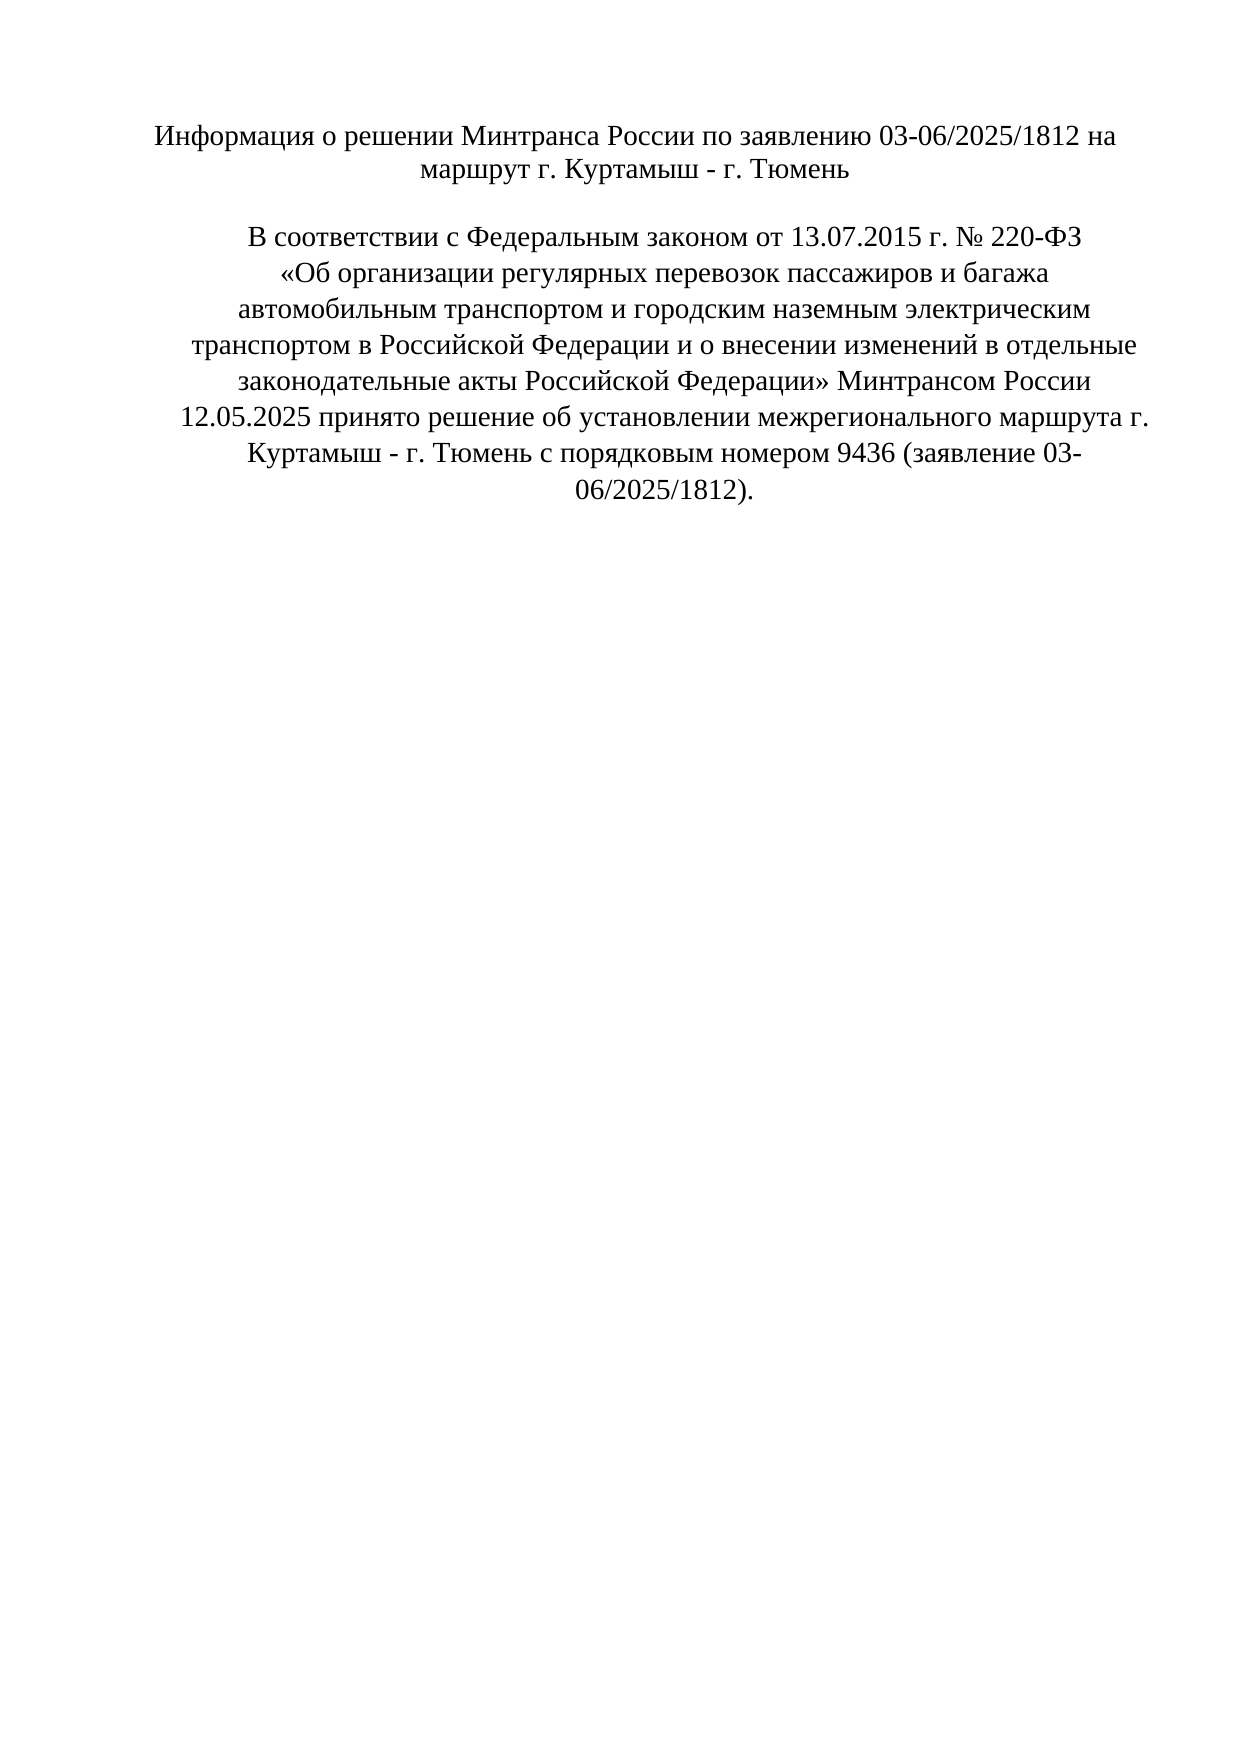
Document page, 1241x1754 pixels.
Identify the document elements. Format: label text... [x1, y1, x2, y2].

text Информация о решении Минтранса России по заявлению 03-06/2025/1812 на маршрут г. Куртамыш - г. Тюмень [118, 118, 1152, 185]
text В соответствии с Федеральным законом от 13.07.2015 г. № 220-ФЗ «Об организации регулярных перевозок пассажиров и багажа автомобильным транспортом и городским наземным электрическим транспортом в Российской Федерации и о внесении изменений в отдельные законодательные акты Российской Федерации» Минтрансом России 12.05.2025 принято решение об установлении межрегионального маршрута г. Куртамыш - г. Тюмень с порядковым номером 9436 (заявление 03-06/2025/1812). [177, 219, 1152, 505]
